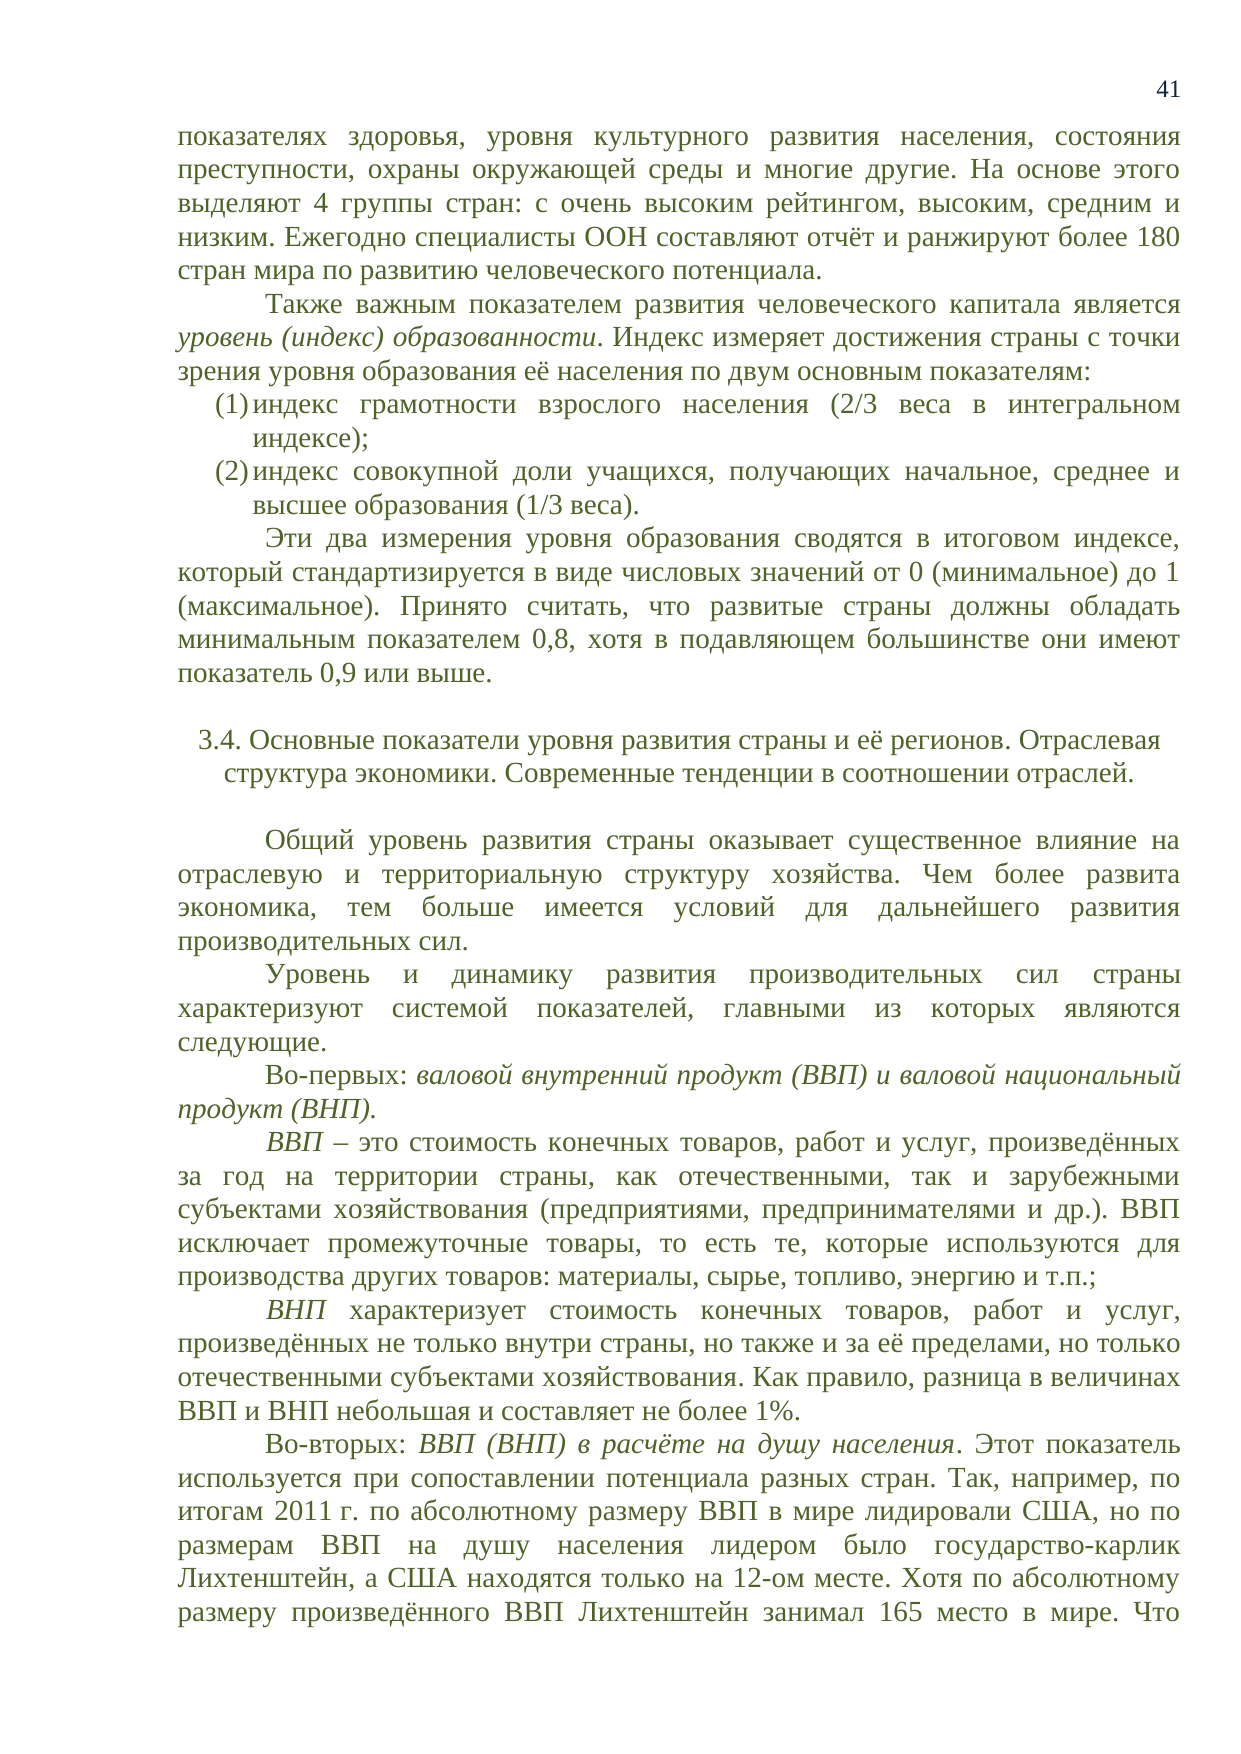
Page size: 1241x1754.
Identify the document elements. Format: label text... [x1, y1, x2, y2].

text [177, 118, 1181, 286]
text ВВП – это стоимость конечных товаров, работ и услуг, произведённых за год на территории страны, как отечественными, так и зарубежными субъектами хозяйствования (предприятиями, предпринимателями и др.). ВВП исключает промежуточные товары, то есть те, которые используются для производства других товаров: материалы, сырье, топливо, энергию и т.п.; [177, 1124, 1181, 1292]
text Во-первых: валовой внутренний продукт (ВВП) и валовой национальный продукт (ВНП). [177, 1057, 1181, 1124]
text Уровень и динамику развития производительных сил страны характеризуют системой показателей, главными из которых являются следующие. [177, 957, 1181, 1057]
list индекс совокупной доли учащихся, получающих начальное, среднее и высшее образования (1/3 веса). [215, 453, 1181, 521]
text Также важным показателем развития человеческого капитала является уровень (индекс) образованности. Индекс измеряет достижения страны с точки зрения уровня образования её населения по двум основным показателям: [177, 286, 1181, 386]
list индекс грамотности взрослого населения (2/3 веса в интегральном индексе); [215, 386, 1181, 453]
text Эти два измерения уровня образования сводятся в итоговом индексе, который стандартизируется в виде числовых значений от 0 (минимальное) до 1 (максимальное). Принято считать, что развитые страны должны обладать минимальным показателем 0,8, хотя в подавляющем большинстве они имеют показатель 0,9 или выше. [177, 521, 1181, 688]
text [177, 1426, 1181, 1627]
text ВНП характеризует стоимость конечных товаров, работ и услуг, произведённых не только внутри страны, но также и за её пределами, но только отечественными субъектами хозяйствования. Как правило, разница в величинах ВВП и ВНП небольшая и составляет не более 1%. [177, 1292, 1181, 1426]
text Общий уровень развития страны оказывает существенное влияние на отраслевую и территориальную структуру хозяйства. Чем более развита экономика, тем больше имеется условий для дальнейшего развития производительных сил. [177, 822, 1181, 957]
subtitle 3.4. Основные показатели уровня развития страны и её регионов. Отраслевая структура экономики. Современные тенденции в соотношении отраслей. [177, 722, 1181, 789]
